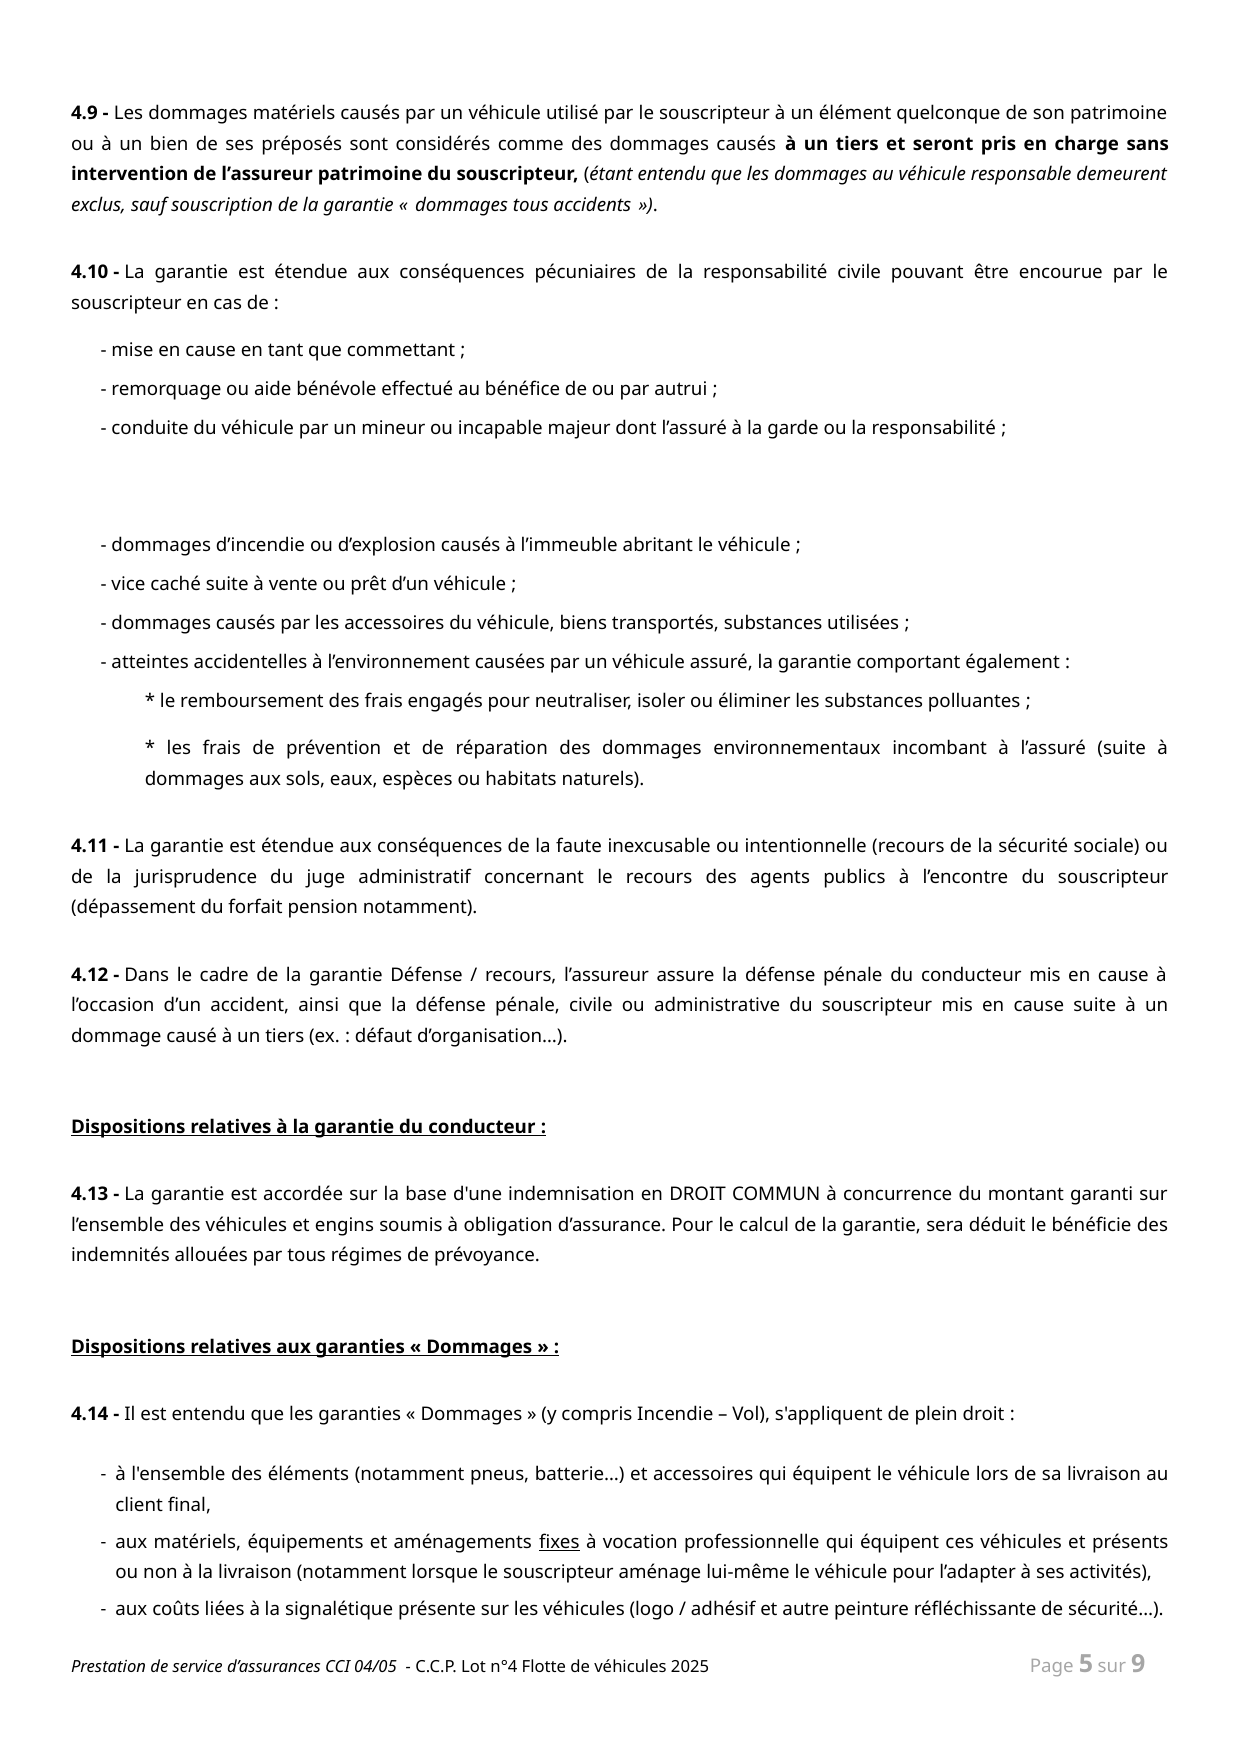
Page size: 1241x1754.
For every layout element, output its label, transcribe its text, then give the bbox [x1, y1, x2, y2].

text - mise en cause en tant que commettant ; [100, 336, 1169, 362]
text - conduite du véhicule par un mineur ou incapable majeur dont l’assuré à la garde ou la responsabilité ; [100, 414, 1169, 440]
text Dispositions relatives aux garanties « Dommages » : [71, 1333, 1169, 1358]
text Il est entendu que les garanties « Dommages » (y compris Incendie – Vol), s'appliquent de plein droit : [71, 1400, 1169, 1426]
text Les dommages matériels causés par un véhicule utilisé par le souscripteur à un élément quelconque de son patrimoine ou à un bien de ses préposés sont considérés comme des dommages causés à un tiers et seront pris en charge sans intervention de l’assureur patrimoine du souscripteur, (étant entendu que les dommages au véhicule responsable demeurent exclus, sauf souscription de la garantie « dommages tous accidents »). [71, 99, 1169, 217]
text La garantie est accordée sur la base d'une indemnisation en DROIT COMMUN à concurrence du montant garanti sur l’ensemble des véhicules et engins soumis à obligation d’assurance. Pour le calcul de la garantie, sera déduit le bénéficie des indemnités allouées par tous régimes de prévoyance. [71, 1181, 1169, 1267]
text - atteintes accidentelles à l’environnement causées par un véhicule assuré, la garantie comportant également : [100, 648, 1169, 674]
text La garantie est étendue aux conséquences de la faute inexcusable ou intentionnelle (recours de la sécurité sociale) ou de la jurisprudence du juge administratif concernant le recours des agents publics à l’encontre du souscripteur (dépassement du forfait pension notamment). [71, 832, 1169, 919]
text Dispositions relatives à la garantie du conducteur : [71, 1113, 1169, 1139]
text Dans le cadre de la garantie Défense / recours, l’assureur assure la défense pénale du conducteur mis en cause à l’occasion d’un accident, ainsi que la défense pénale, civile ou administrative du souscripteur mis en cause suite à un dommage causé à un tiers (ex. : défaut d’organisation…). [71, 961, 1169, 1048]
text - vice caché suite à vente ou prêt d’un véhicule ; [100, 570, 1169, 596]
text - dommages d’incendie ou d’explosion causés à l’immeuble abritant le véhicule ; [100, 531, 1169, 557]
list à l'ensemble des éléments (notamment pneus, batterie…) et accessoires qui équipent le véhicule lors de sa livraison au client final, [100, 1461, 1169, 1517]
list aux coûts liées à la signalétique présente sur les véhicules (logo / adhésif et autre peinture réfléchissante de sécurité…). [100, 1596, 1169, 1621]
text La garantie est étendue aux conséquences pécuniaires de la responsabilité civile pouvant être encourue par le souscripteur en cas de : [71, 258, 1169, 315]
text - dommages causés par les accessoires du véhicule, biens transportés, substances utilisées ; [100, 609, 1169, 635]
list * les frais de prévention et de réparation des dommages environnementaux incombant à l’assuré (suite à dommages aux sols, eaux, espèces ou habitats naturels). [144, 734, 1169, 791]
list * le remboursement des frais engagés pour neutraliser, isoler ou éliminer les substances polluantes ; [71, 687, 1169, 713]
text - remorquage ou aide bénévole effectué au bénéfice de ou par autrui ; [100, 375, 1169, 401]
list aux matériels, équipements et aménagements fixes à vocation professionnelle qui équipent ces véhicules et présents ou non à la livraison (notamment lorsque le souscripteur aménage lui-même le véhicule pour l’adapter à ses activités), [100, 1528, 1169, 1584]
